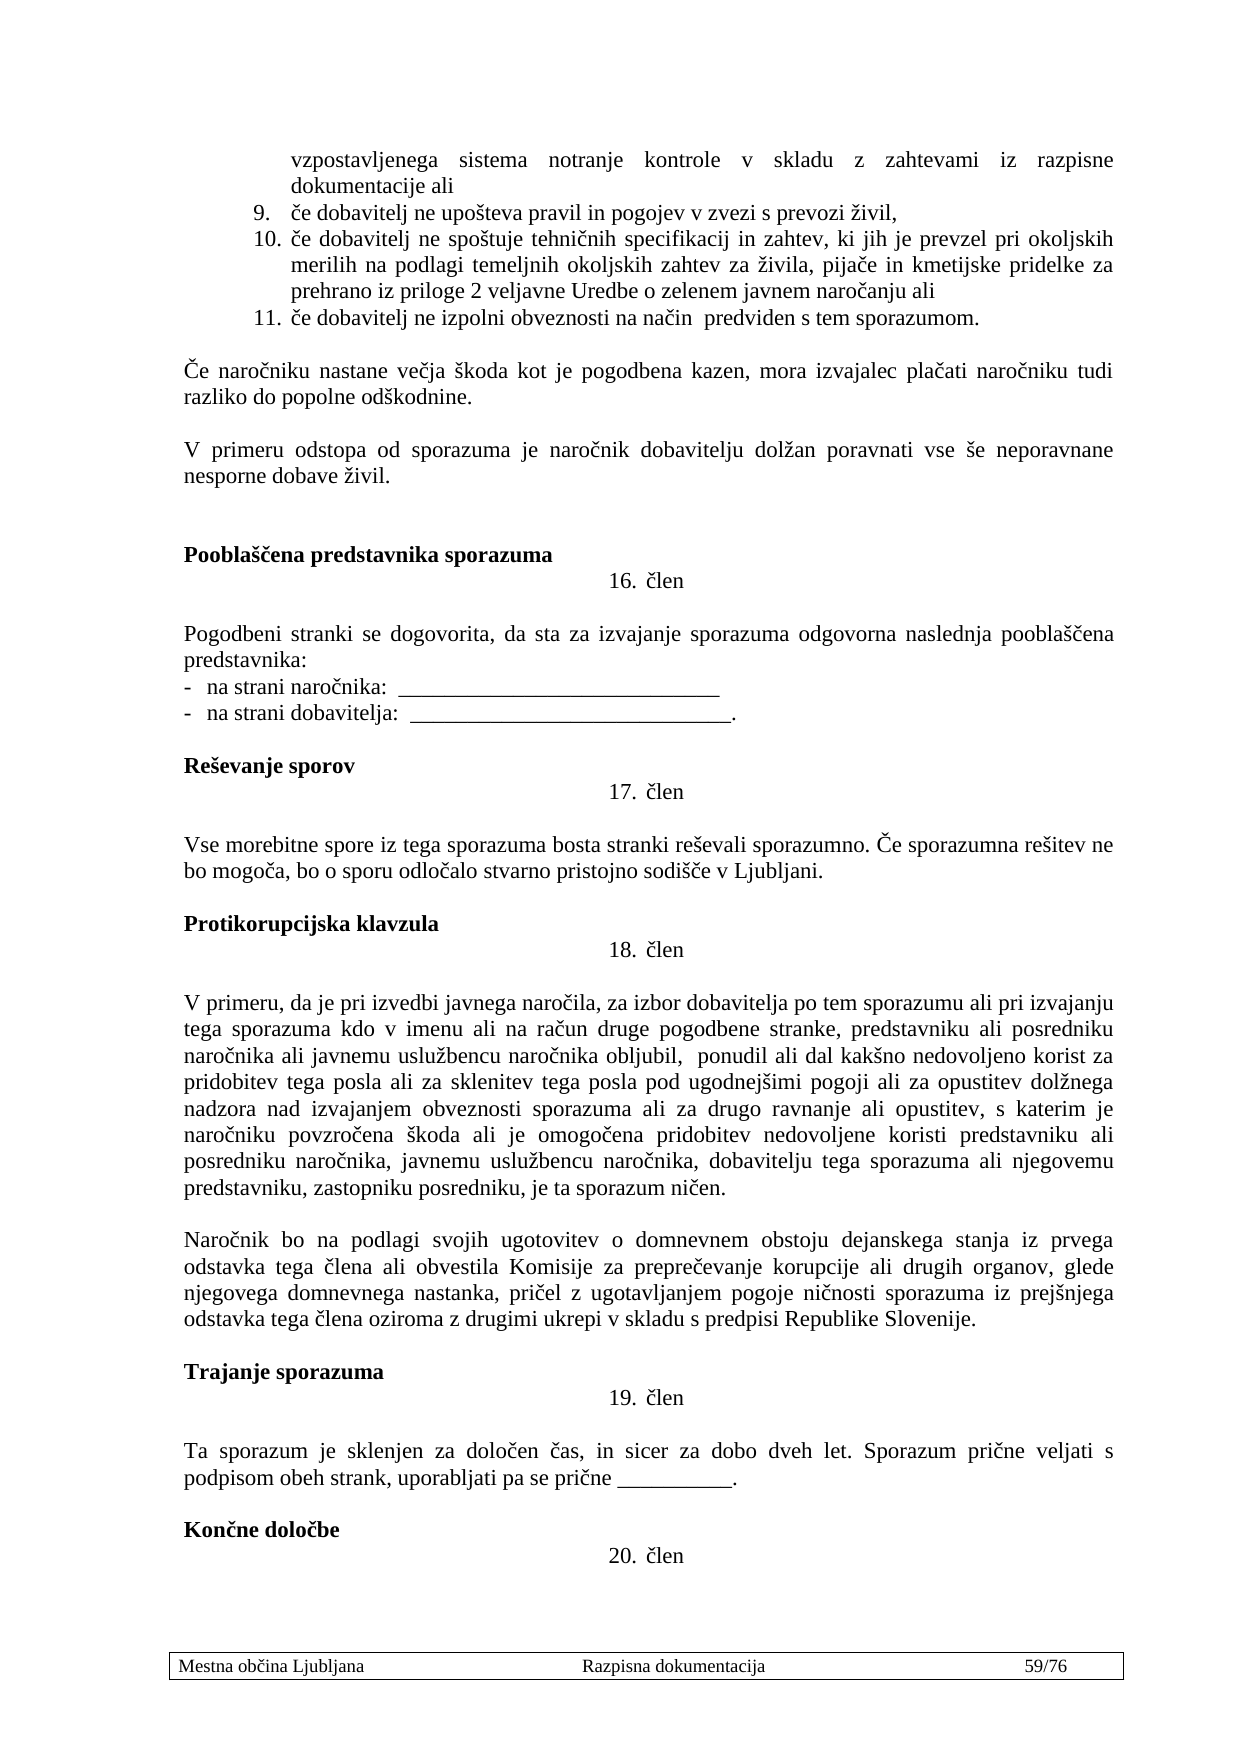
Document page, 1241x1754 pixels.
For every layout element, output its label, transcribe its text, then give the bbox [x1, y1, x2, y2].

list če dobavitelj ne izpolni obveznosti na način predviden s tem sporazumom. [253, 304, 1115, 330]
list člen [177, 936, 1115, 963]
list člen [177, 1384, 1115, 1411]
text Če naročniku nastane večja škoda kot je pogodbena kazen, mora izvajalec plačati naročniku tudi razliko do popolne odškodnine. [184, 357, 1115, 409]
list na strani naročnika: ____________________________ [184, 673, 1115, 699]
text Protikorupcijska klavzula [184, 910, 1115, 936]
list če dobavitelj ne upošteva pravil in pogojev v zvezi s prevozi živil, [253, 198, 1115, 225]
list člen [177, 1543, 1115, 1569]
text Končne določbe [184, 1516, 1115, 1543]
list člen [177, 778, 1115, 805]
text V primeru, da je pri izvedbi javnega naročila, za izbor dobavitelja po tem sporazumu ali pri izvajanju tega sporazuma kdo v imenu ali na račun druge pogodbene stranke, predstavniku ali posredniku naročnika ali javnemu uslužbencu naročnika obljubil, ponudil ali dal kakšno nedovoljeno korist za pridobitev tega posla ali za sklenitev tega posla pod ugodnejšimi pogoji ali za opustitev dolžnega nadzora nad izvajanjem obveznosti sporazuma ali za drugo ravnanje ali opustitev, s katerim je naročniku povzročena škoda ali je omogočena pridobitev nedovoljene koristi predstavniku ali posredniku naročnika, javnemu uslužbencu naročnika, dobavitelju tega sporazuma ali njegovemu predstavniku, zastopniku posredniku, je ta sporazum ničen. [184, 989, 1115, 1200]
list če dobavitelj ne spoštuje tehničnih specifikacij in zahtev, ki jih je prevzel pri okoljskih merilih na podlagi temeljnih okoljskih zahtev za živila, pijače in kmetijske pridelke za prehrano iz priloge 2 veljavne Uredbe o zelenem javnem naročanju ali [253, 225, 1115, 304]
list člen [177, 567, 1115, 594]
text V primeru odstopa od sporazuma je naročnik dobavitelju dolžan poravnati vse še neporavnane nesporne dobave živil. [184, 436, 1115, 488]
text Pooblaščena predstavnika sporazuma [184, 541, 1115, 567]
text Ta sporazum je sklenjen za določen čas, in sicer za dobo dveh let. Sporazum prične veljati s podpisom obeh strank, uporabljati pa se prične __________. [184, 1437, 1115, 1490]
list na strani dobavitelja: ____________________________. [184, 699, 1115, 726]
text Naročnik bo na podlagi svojih ugotovitev o domnevnem obstoju dejanskega stanja iz prvega odstavka tega člena ali obvestila Komisije za preprečevanje korupcije ali drugih organov, glede njegovega domnevnega nastanka, pričel z ugotavljanjem pogoje ničnosti sporazuma iz prejšnjega odstavka tega člena oziroma z drugimi ukrepi v skladu s predpisi Republike Slovenije. [184, 1226, 1115, 1332]
text Vse morebitne spore iz tega sporazuma bosta stranki reševali sporazumno. Če sporazumna rešitev ne bo mogoča, bo o sporu odločalo stvarno pristojno sodišče v Ljubljani. [184, 831, 1115, 884]
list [253, 146, 1115, 198]
text Trajanje sporazuma [184, 1358, 1115, 1384]
text Pogodbeni stranki se dogovorita, da sta za izvajanje sporazuma odgovorna naslednja pooblaščena predstavnika: [184, 620, 1115, 673]
text Reševanje sporov [184, 752, 1115, 778]
